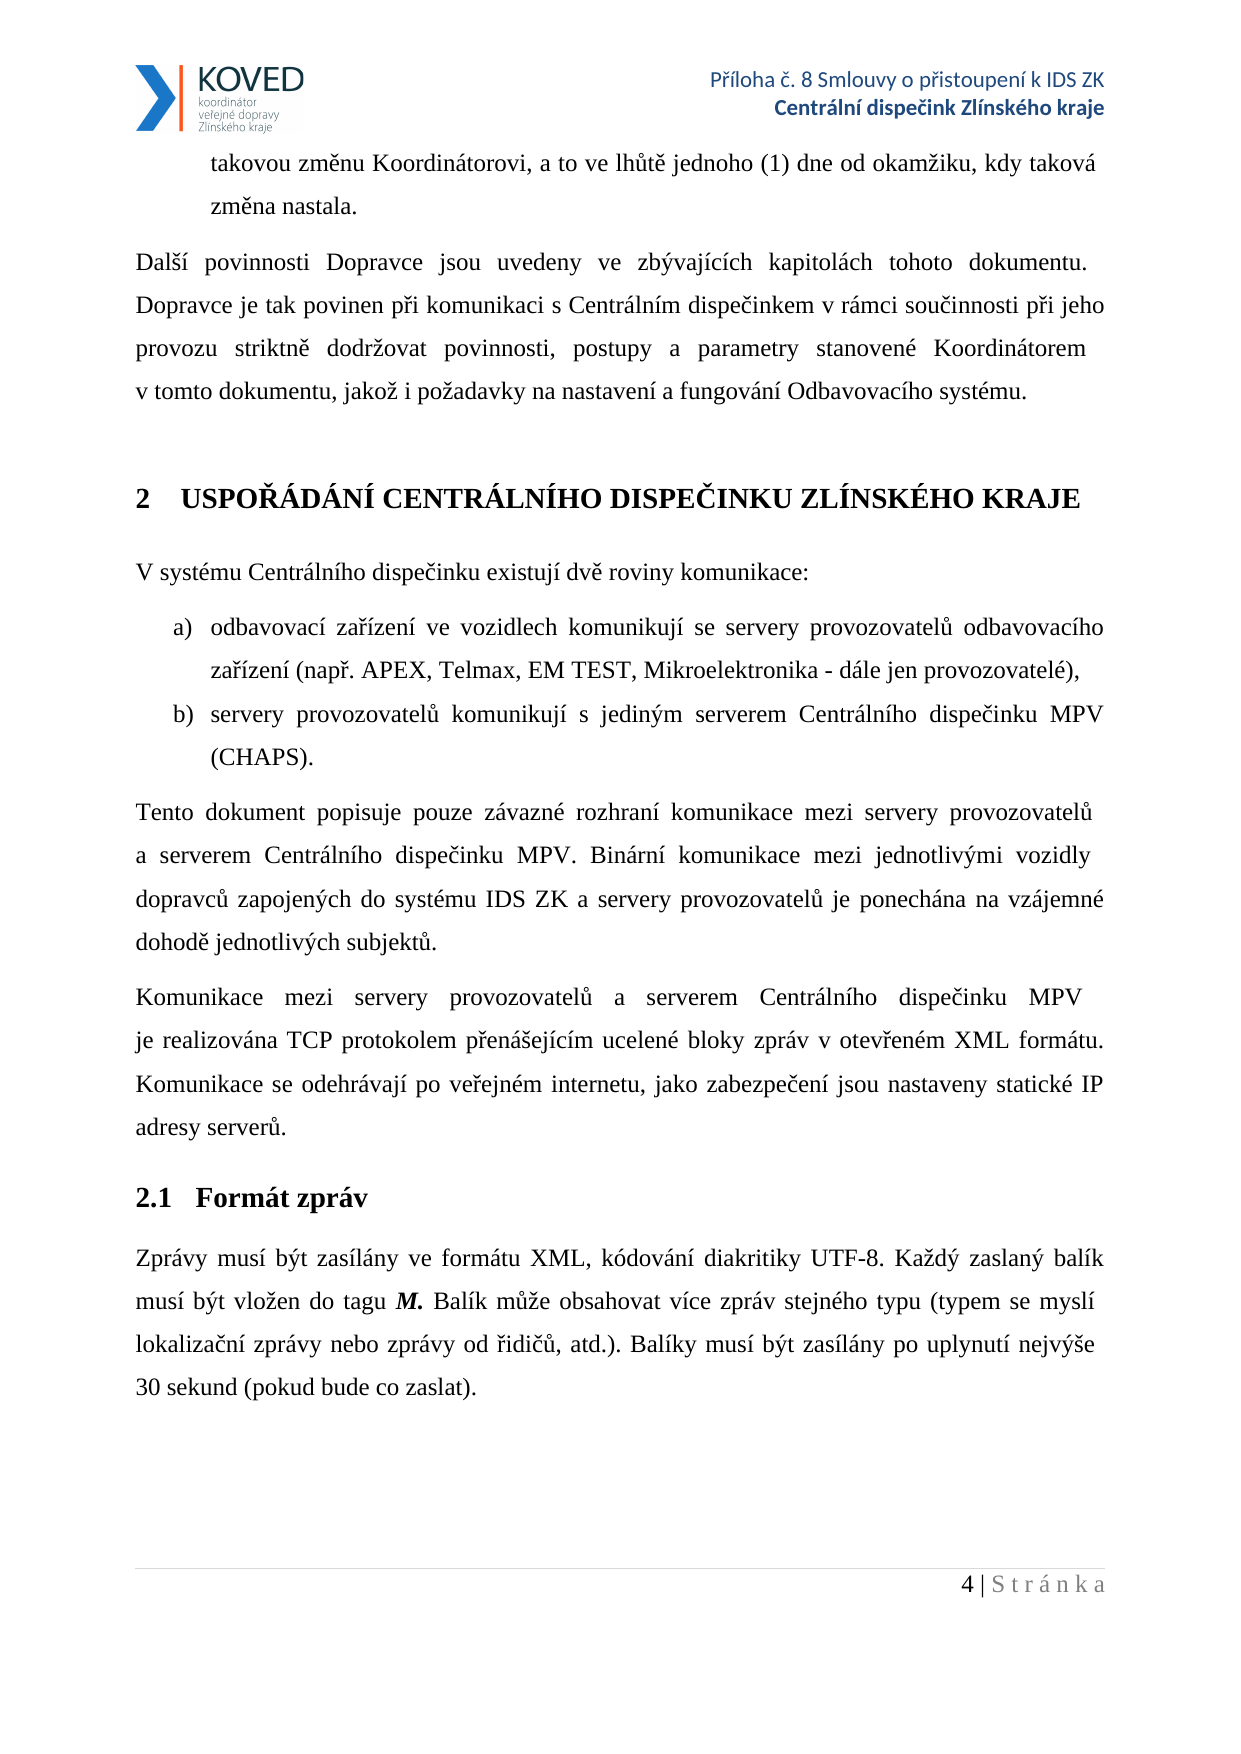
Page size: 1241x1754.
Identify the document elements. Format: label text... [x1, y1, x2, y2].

text V systému Centrálního dispečinku existují dvě roviny komunikace: [135, 557, 1105, 586]
picture [135, 65, 304, 134]
text Tento dokument popisuje pouze závazné rozhraní komunikace mezi servery provozovatelů a serverem Centrálního dispečinku MPV. Binární komunikace mezi jednotlivými vozidly dopravců zapojených do systému IDS ZK a servery provozovatelů je ponechána na vzájemné dohodě jednotlivých subjektů. [135, 797, 1105, 956]
text Zprávy musí být zasílány ve formátu XML, kódování diakritiky UTF-8. Každý zaslaný balík musí být vložen do tagu M. Balík může obsahovat více zpráv stejného typu (typem se myslí lokalizační zprávy nebo zprávy od řidičů, atd.). Balíky musí být zasílány po uplynutí nejvýše 30 sekund (pokud bude co zaslat). [135, 1243, 1105, 1401]
list servery provozovatelů komunikují s jediným serverem Centrálního dispečinku MPV (CHAPS). [173, 699, 1105, 771]
text Další povinnosti Dopravce jsou uvedeny ve zbývajících kapitolách tohoto dokumentu. Dopravce je tak povinen při komunikaci s Centrálním dispečinkem v rámci součinnosti při jeho provozu striktně dodržovat povinnosti, postupy a parametry stanovené Koordinátorem v tomto dokumentu, jakož i požadavky na nastavení a fungování Odbavovacího systému. [135, 247, 1105, 405]
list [173, 148, 1105, 220]
subtitle Formát zpráv [135, 1180, 1105, 1213]
subtitle Uspořádání Centrálního dispečinku Zlínského kraje [135, 482, 1105, 515]
list odbavovací zařízení ve vozidlech komunikují se servery provozovatelů odbavovacího zařízení (např. APEX, Telmax, EM TEST, Mikroelektronika - dále jen provozovatelé), [173, 612, 1105, 684]
text Komunikace mezi servery provozovatelů a serverem Centrálního dispečinku MPV je realizována TCP protokolem přenášejícím ucelené bloky zpráv v otevřeném XML formátu. Komunikace se odehrávají po veřejném internetu, jako zabezpečení jsou nastaveny statické IP adresy serverů. [135, 982, 1105, 1141]
